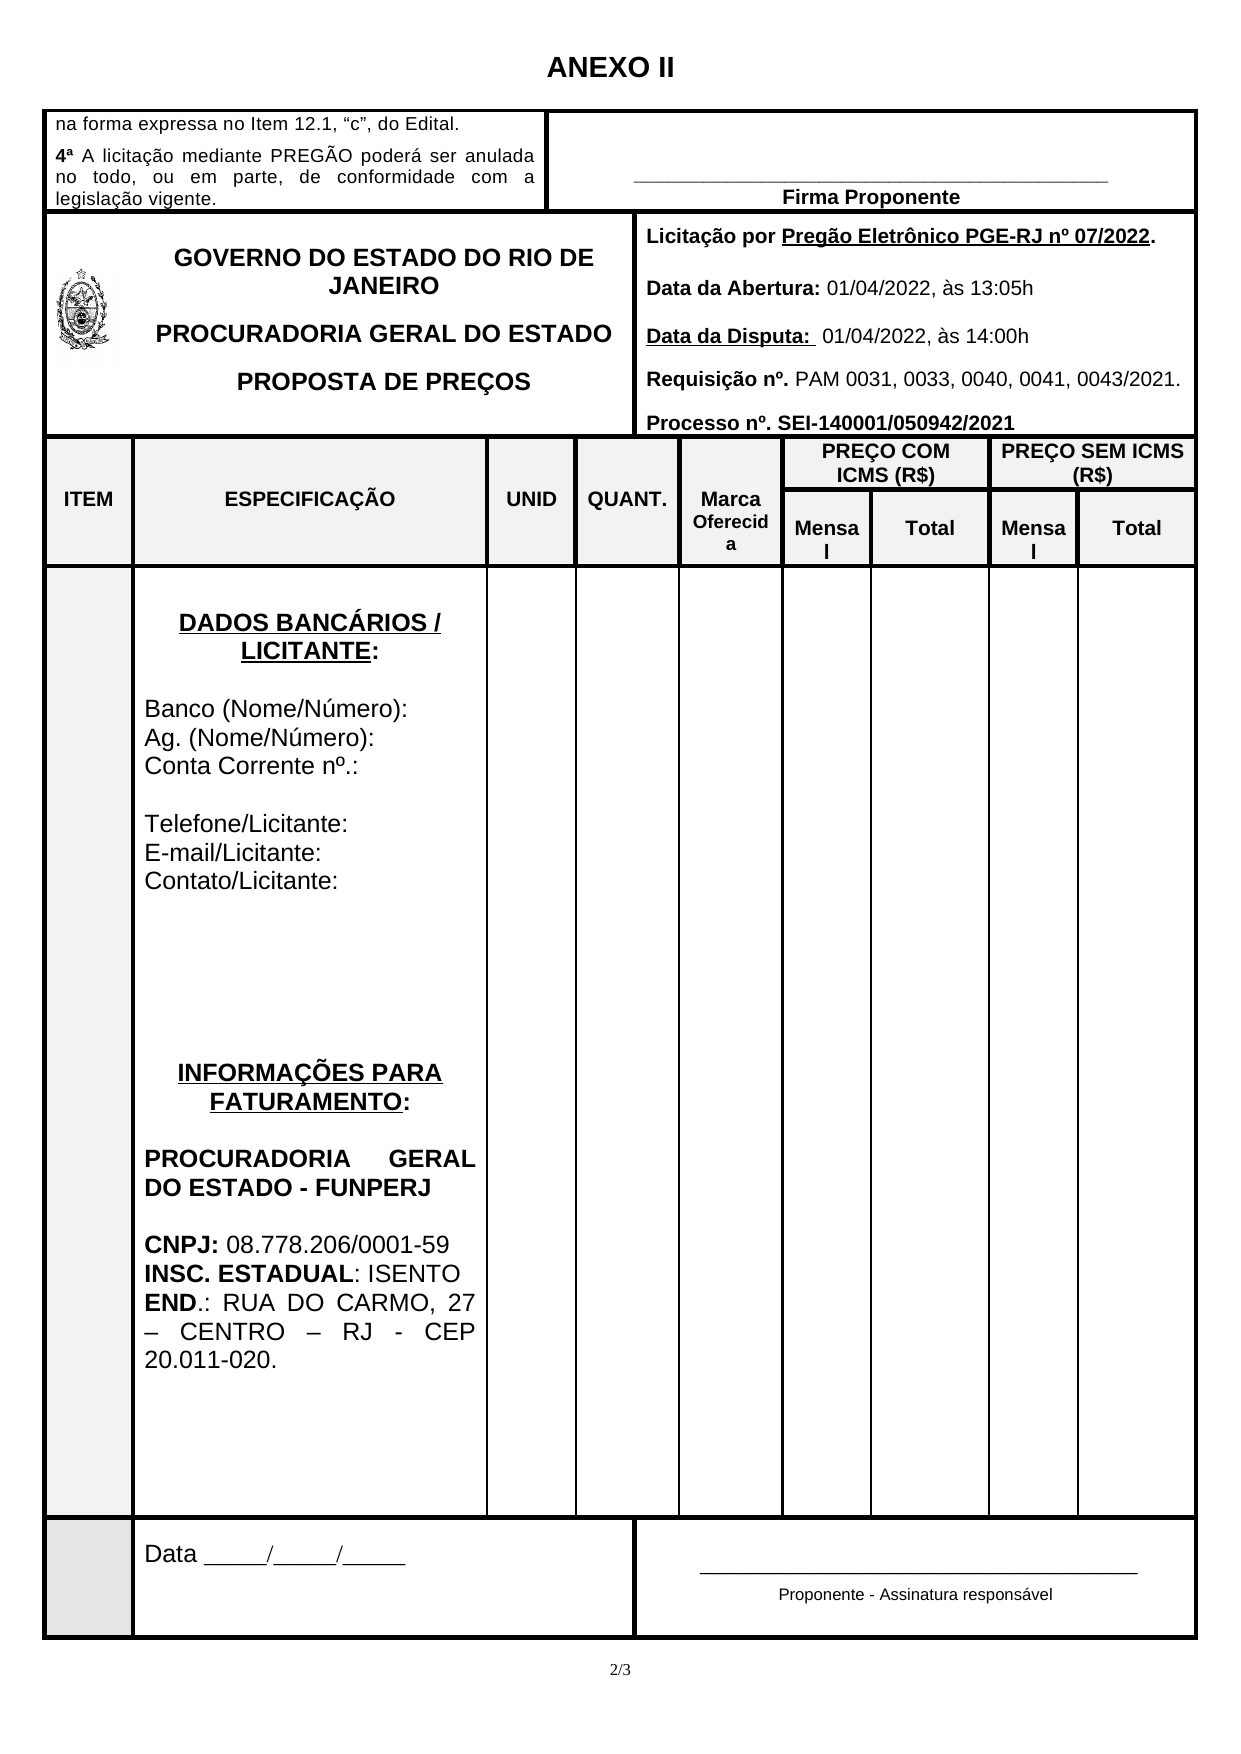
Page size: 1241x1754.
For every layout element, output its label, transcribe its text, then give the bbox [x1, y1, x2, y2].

table_cell [1079, 568, 1194, 1515]
table_cell QUANT. [578, 439, 677, 563]
table_cell Mensal [992, 492, 1075, 563]
table_cell [47, 568, 131, 1515]
table_cell Mensal [785, 492, 869, 563]
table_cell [47, 112, 544, 209]
table_cell [577, 568, 678, 1515]
table_cell ESPECIFICAÇÃO [135, 439, 485, 563]
table_cell [47, 214, 133, 434]
table_cell [872, 568, 988, 1515]
table_cell PREÇO COM ICMS (R$) [785, 439, 987, 487]
table_cell [680, 568, 781, 1515]
table_cell GOVERNO DO ESTADO DO RIO DE JANEIRO PROCURADORIA GERAL DO ESTADO PROPOSTA DE PREÇOS [133, 214, 632, 434]
table_cell [990, 568, 1077, 1515]
table_cell UNID [489, 439, 573, 563]
table_cell Data _____/_____/_____ [135, 1520, 632, 1635]
table_cell PREÇO SEM ICMS (R$) [992, 439, 1194, 487]
picture [55, 266, 122, 367]
table_cell Marca Oferecida [682, 439, 780, 563]
table_cell Licitação por Pregão Eletrônico PGE-RJ nº 07/2022. Data da Abertura: 01/04/2022, às 13:05h Data da Disputa: 01/04/2022, às 14:00h Requisição nº. PAM 0031, 0033, 0040, 0041, 0043/2021. Processo nº. SEI-140001/050942/2021 [637, 214, 1194, 434]
table_cell DADOS BANCÁRIOS / LICITANTE: Banco (Nome/Número): Ag. (Nome/Número): Conta Corrente nº.: Telefone/Licitante: E-mail/Licitante: Contato/Licitante: INFORMAÇÕES PARA FATURAMENTO: PROCURADORIA GERAL DO ESTADO - FUNPERJ CNPJ: 08.778.206/0001-59 INSC. ESTADUAL: ISENTO END.: RUA DO CARMO, 27 – CENTRO – RJ - CEP 20.011-020. [135, 568, 486, 1515]
table_cell [47, 1520, 131, 1635]
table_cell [549, 113, 1194, 209]
table_cell Total [873, 492, 987, 563]
table_cell Total [1080, 492, 1194, 563]
table_cell [488, 568, 575, 1515]
table_cell [784, 568, 870, 1515]
table_cell ___________________________________ Proponente - Assinatura responsável [637, 1520, 1194, 1635]
table_cell ITEM [47, 439, 131, 563]
